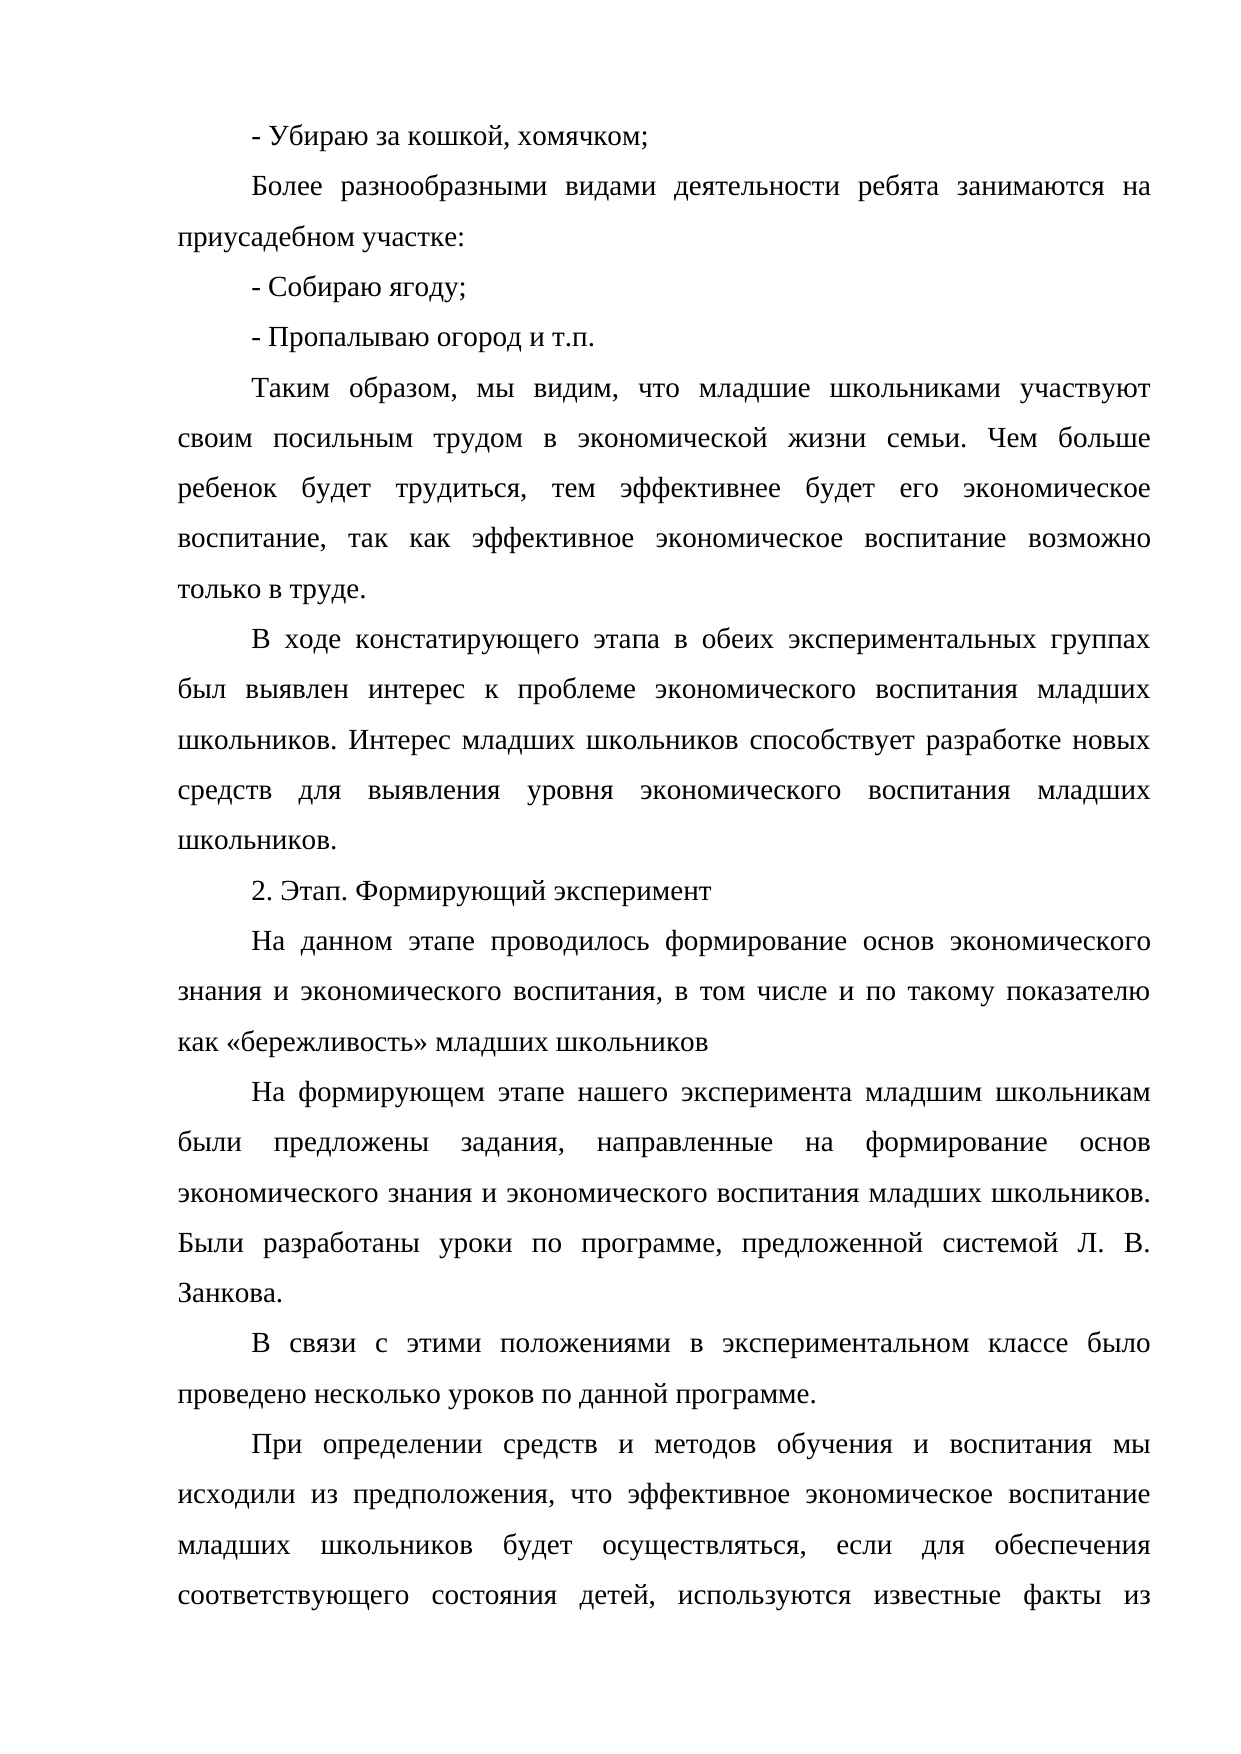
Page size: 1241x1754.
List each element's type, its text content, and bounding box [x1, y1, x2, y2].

text Таким образом, мы видим, что младшие школьниками участвуют своим посильным трудом в экономической жизни семьи. Чем больше ребенок будет трудиться, тем эффективнее будет его экономическое воспитание, так как эффективное экономическое воспитание возможно только в труде. [177, 370, 1152, 604]
text - Убираю за кошкой, хомячком; [177, 118, 1152, 152]
text На данном этапе проводилось формирование основ экономического знания и экономического воспитания, в том числе и по такому показателю как «бережливость» младших школьников [177, 923, 1152, 1057]
text 2. Этап. Формирующий эксперимент [177, 873, 1152, 906]
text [177, 1426, 1152, 1611]
text На формирующем этапе нашего эксперимента младшим школьникам были предложены задания, направленные на формирование основ экономического знания и экономического воспитания младших школьников. Были разработаны уроки по программе, предложенной системой Л. В. Занкова. [177, 1074, 1152, 1309]
text Более разнообразными видами деятельности ребята занимаются на приусадебном участке: [177, 168, 1152, 252]
text В связи с этими положениями в экспериментальном классе было проведено несколько уроков по данной программе. [177, 1326, 1152, 1409]
text В ходе констатирующего этапа в обеих экспериментальных группах был выявлен интерес к проблеме экономического воспитания младших школьников. Интерес младших школьников способствует разработке новых средств для выявления уровня экономического воспитания младших школьников. [177, 621, 1152, 856]
text - Пропалываю огород и т.п. [177, 319, 1152, 353]
text - Собираю ягоду; [177, 269, 1152, 303]
